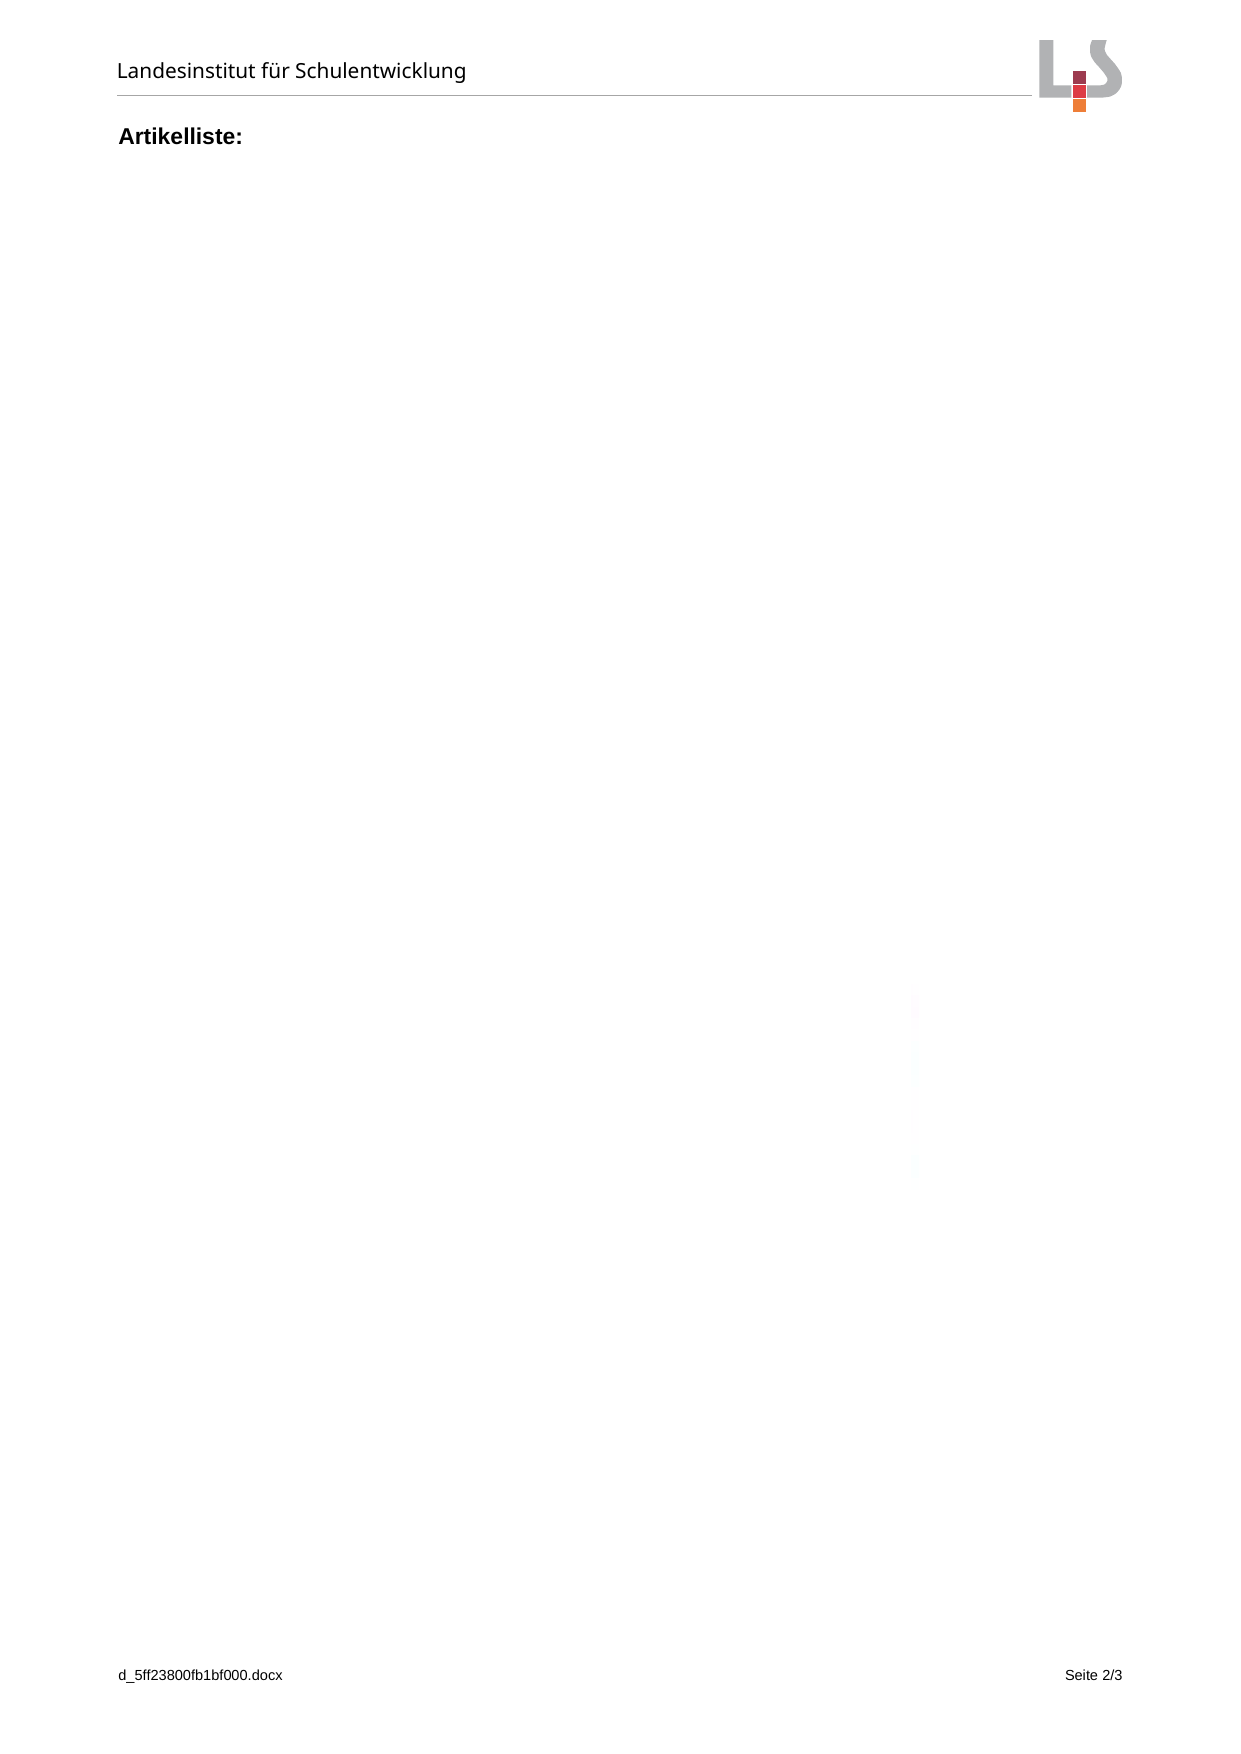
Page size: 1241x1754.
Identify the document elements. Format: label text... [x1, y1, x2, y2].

text Artikelliste: [118, 118, 1122, 151]
